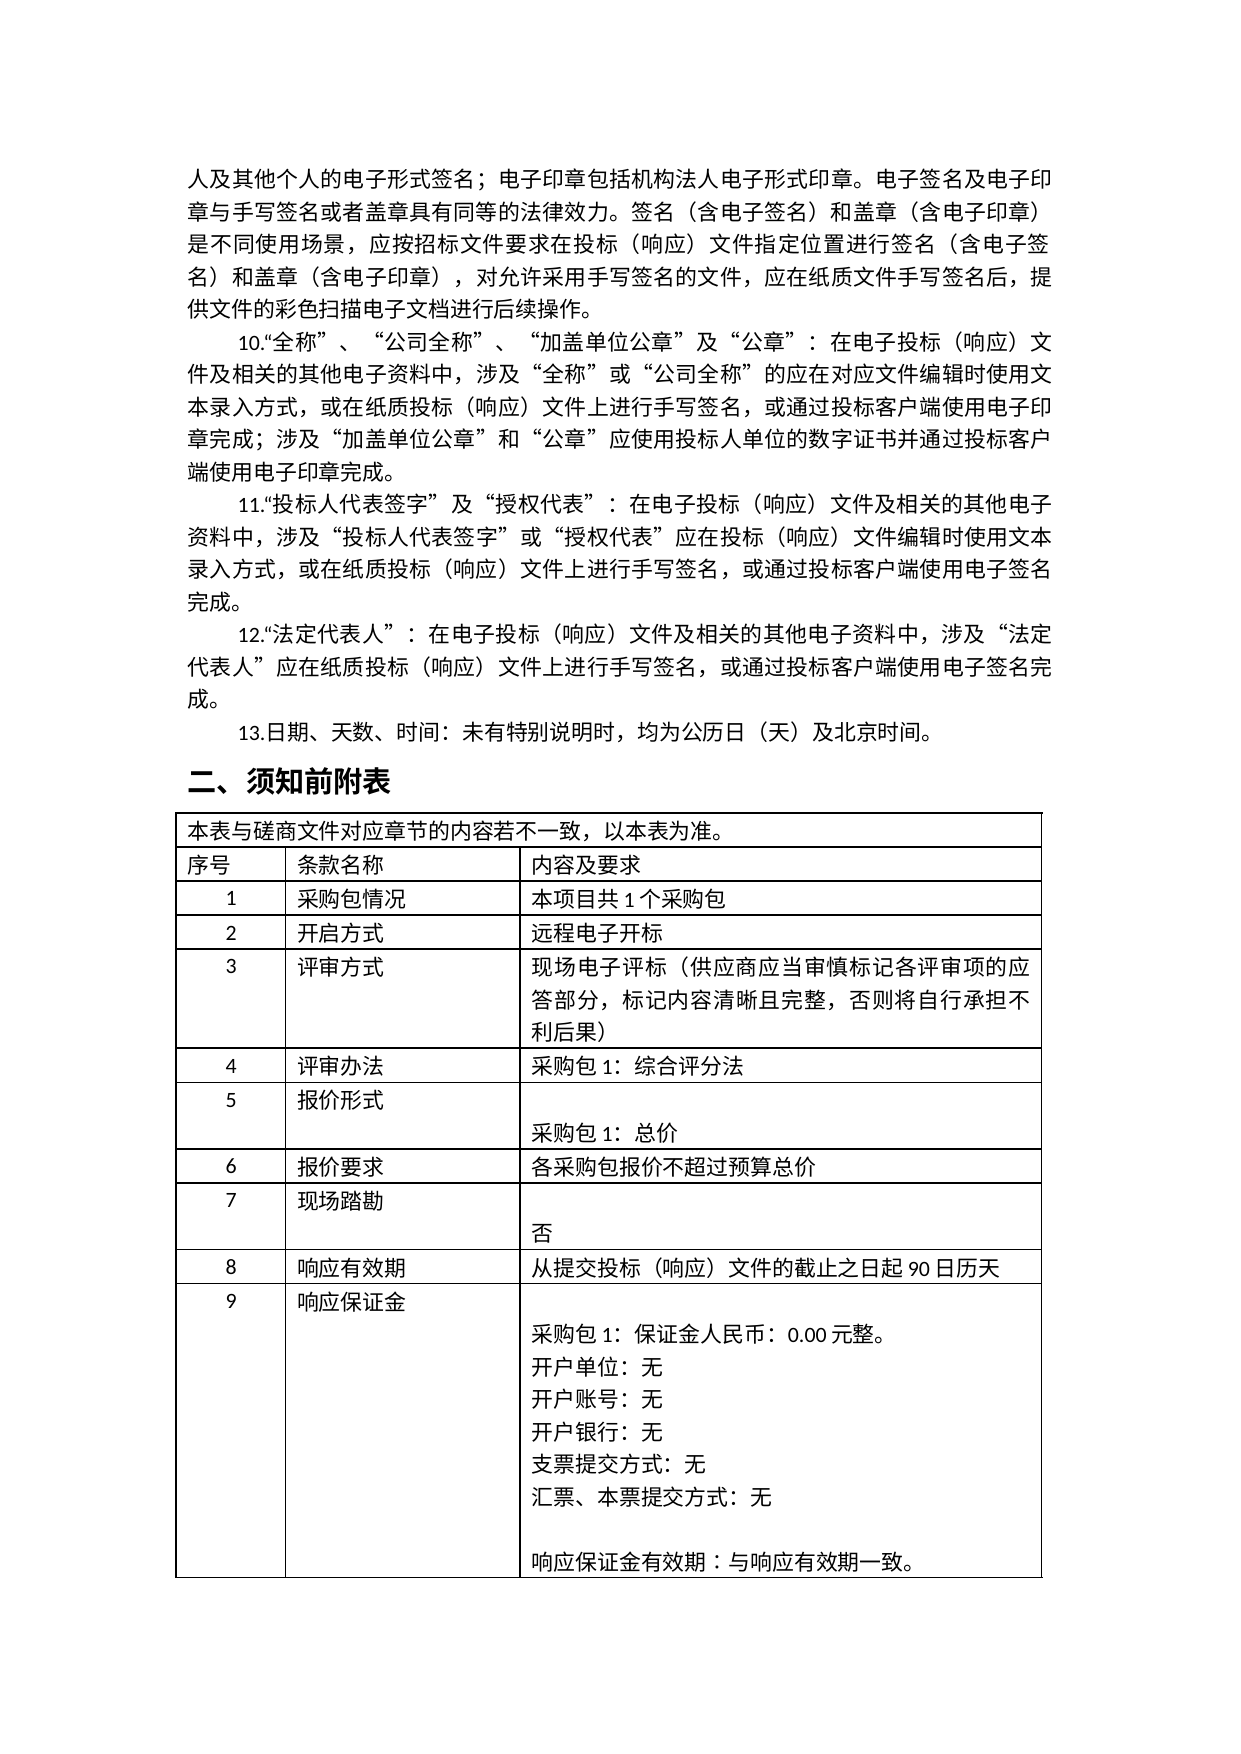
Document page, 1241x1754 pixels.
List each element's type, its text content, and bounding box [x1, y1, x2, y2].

table_cell 5 [177, 1083, 285, 1148]
table_cell 采购包1：总价 [521, 1083, 1041, 1148]
table_cell 3 [177, 950, 285, 1047]
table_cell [521, 1284, 1041, 1577]
table_cell 报价形式 [286, 1083, 519, 1148]
table_cell 开启方式 [286, 916, 519, 948]
table_cell 采购包情况 [286, 882, 519, 914]
text 二、须知前附表 [187, 747, 1053, 812]
table_cell 采购包1：综合评分法 [521, 1049, 1041, 1081]
table_cell 现场电子评标（供应商应当审慎标记各评审项的应答部分，标记内容清晰且完整，否则将自行承担不利后果） [521, 950, 1041, 1047]
table_cell 内容及要求 [521, 848, 1041, 880]
table_cell 6 [177, 1150, 285, 1182]
table_cell 远程电子开标 [521, 916, 1041, 948]
table_cell 从提交投标（响应）文件的截止之日起90日历天 [521, 1250, 1041, 1283]
table_cell 响应保证金 [286, 1284, 519, 1577]
text 12.“法定代表人”：在电子投标（响应）文件及相关的其他电子资料中，涉及“法定代表人”应在纸质投标（响应）文件上进行手写签名，或通过投标客户端使用电子签名完成。 [187, 617, 1053, 714]
table_cell 9 [177, 1284, 285, 1577]
table_cell 各采购包报价不超过预算总价 [521, 1150, 1041, 1182]
table_cell 本项目共1个采购包 [521, 882, 1041, 914]
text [187, 162, 1053, 324]
table_cell 7 [177, 1184, 285, 1248]
table_cell 条款名称 [286, 848, 519, 880]
table_cell 8 [177, 1250, 285, 1283]
table_cell 2 [177, 916, 285, 948]
table_cell 评审办法 [286, 1049, 519, 1081]
table_cell 否 [521, 1184, 1041, 1248]
table_cell 现场踏勘 [286, 1184, 519, 1248]
text 11.“投标人代表签字”及“授权代表”：在电子投标（响应）文件及相关的其他电子资料中，涉及“投标人代表签字”或“授权代表”应在投标（响应）文件编辑时使用文本录入方式，或在纸质投标（响应）文件上进行手写签名，或通过投标客户端使用电子签名完成。 [187, 487, 1053, 617]
table_header 本表与磋商文件对应章节的内容若不一致，以本表为准。 [177, 814, 1041, 846]
table_cell 响应有效期 [286, 1250, 519, 1283]
table_cell 4 [177, 1049, 285, 1081]
table_cell 报价要求 [286, 1150, 519, 1182]
table_cell 1 [177, 882, 285, 914]
table_cell 评审方式 [286, 950, 519, 1047]
text 10.“全称”、“公司全称”、“加盖单位公章”及“公章”：在电子投标（响应）文件及相关的其他电子资料中，涉及“全称”或“公司全称”的应在对应文件编辑时使用文本录入方式，或在纸质投标（响应）文件上进行手写签名，或通过投标客户端使用电子印章完成；涉及“加盖单位公章”和“公章”应使用投标人单位的数字证书并通过投标客户端使用电子印章完成。 [187, 324, 1053, 487]
table_cell 序号 [177, 848, 285, 880]
text 13.日期、天数、时间：未有特别说明时，均为公历日（天）及北京时间。 [187, 714, 1053, 747]
